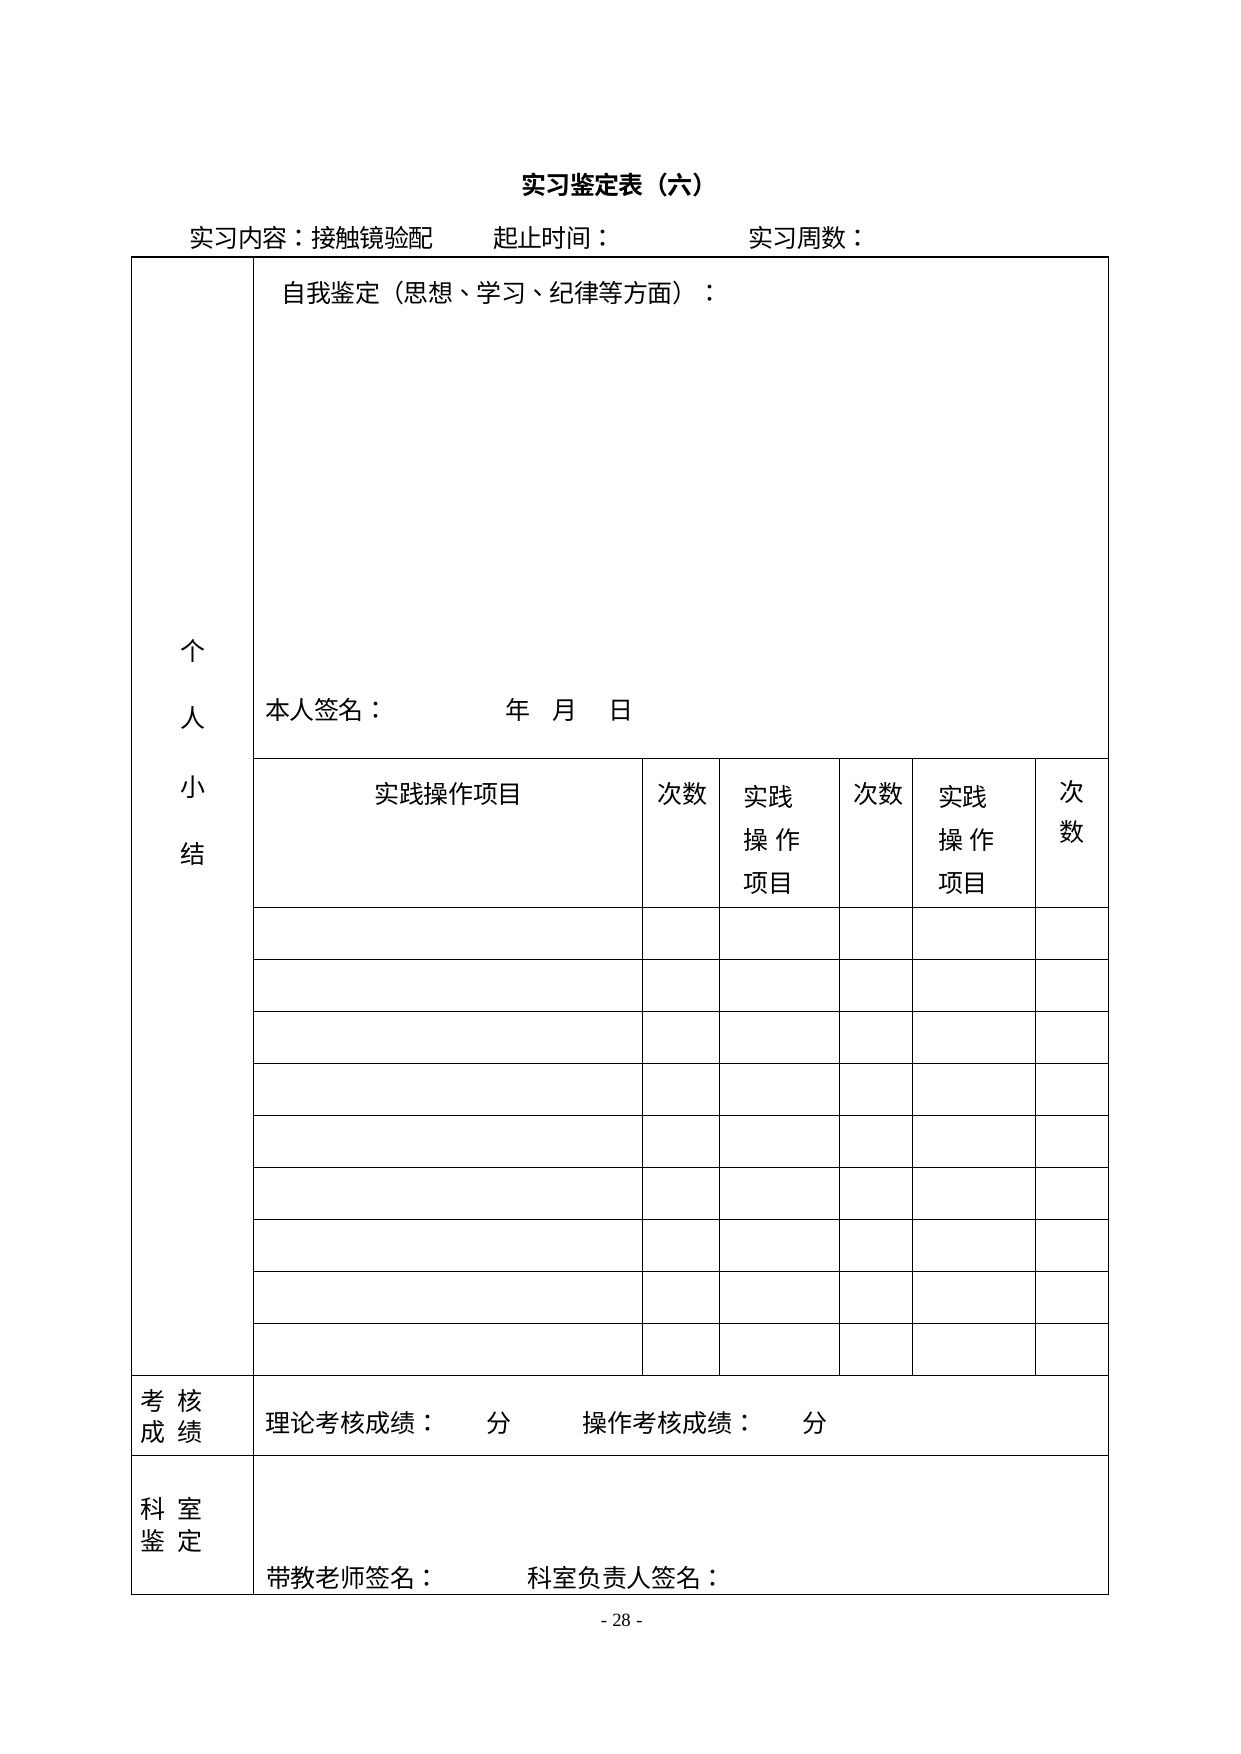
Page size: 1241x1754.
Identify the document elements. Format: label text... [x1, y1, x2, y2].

table_cell [913, 1220, 1035, 1271]
table_cell [254, 1064, 642, 1114]
table_cell [720, 1064, 839, 1114]
table_cell 室 定 科 鉴 [132, 1456, 253, 1593]
table_cell [913, 1116, 1035, 1167]
table_cell [840, 908, 912, 958]
table_header 个 人 小 结 [132, 258, 253, 1375]
table_cell 理论考核成绩： 分 操作考核成绩： 分 [254, 1376, 1108, 1455]
table_cell [913, 1064, 1035, 1114]
table_cell [720, 1168, 839, 1219]
table_cell [840, 1064, 912, 1114]
table_cell [840, 1272, 912, 1323]
table_cell [643, 1272, 719, 1323]
table_cell [913, 1012, 1035, 1062]
table_cell [913, 1272, 1035, 1323]
table_cell [1036, 960, 1108, 1011]
table_cell [720, 908, 839, 958]
table_cell [643, 1064, 719, 1114]
table_cell [1036, 1064, 1108, 1114]
table_cell [840, 960, 912, 1011]
table_cell [720, 1012, 839, 1062]
table_cell [643, 1012, 719, 1062]
table_cell [913, 1168, 1035, 1219]
table_cell [1036, 1168, 1108, 1219]
table_cell [840, 1116, 912, 1167]
table_cell [254, 1012, 642, 1062]
table_cell [720, 1220, 839, 1271]
table_cell [840, 1168, 912, 1219]
text 实习鉴定表（六） [521, 170, 1109, 201]
table_cell [254, 1168, 642, 1219]
table_cell [913, 960, 1035, 1011]
table_cell [254, 1272, 642, 1323]
table_cell 实践操作项目 [254, 759, 642, 907]
table_cell [720, 1324, 839, 1375]
table_cell [720, 1272, 839, 1323]
table_cell 次数 [643, 759, 719, 907]
table_cell [1036, 908, 1108, 958]
table_cell [1036, 1272, 1108, 1323]
table_cell [1036, 1220, 1108, 1271]
table_cell [720, 1116, 839, 1167]
text 实习内容：接触镜验配 起止时间： 实习周数： [189, 223, 1109, 254]
table_cell [913, 908, 1035, 958]
table_cell [1036, 1116, 1108, 1167]
table_cell [1036, 1012, 1108, 1062]
table_cell [254, 1220, 642, 1271]
table_cell [643, 1324, 719, 1375]
table_cell 实践操 作项目 [913, 759, 1035, 907]
table_cell [913, 1324, 1035, 1375]
table_cell [254, 960, 642, 1011]
table_cell 次数 [840, 759, 912, 907]
table_cell 带教老师签名： 科室负责人签名： [254, 1456, 1108, 1593]
table_cell 次 数 [1036, 759, 1108, 907]
table_cell 实践操 作项目 [720, 759, 839, 907]
table_cell [1036, 1324, 1108, 1375]
table_cell [254, 908, 642, 958]
table_cell [254, 1116, 642, 1167]
table_cell [840, 1324, 912, 1375]
table_cell [643, 1116, 719, 1167]
table_cell [720, 960, 839, 1011]
table_cell 核 绩 考 成 [132, 1376, 253, 1455]
table_cell [840, 1012, 912, 1062]
table_cell [254, 1324, 642, 1375]
table_cell [643, 908, 719, 958]
table_cell [643, 1168, 719, 1219]
table_header 自我鉴定（思想、学习、纪律等方面）： 本人签名： 年 月 日 [254, 258, 1108, 758]
table_cell [840, 1220, 912, 1271]
table_cell [643, 960, 719, 1011]
table_cell [643, 1220, 719, 1271]
